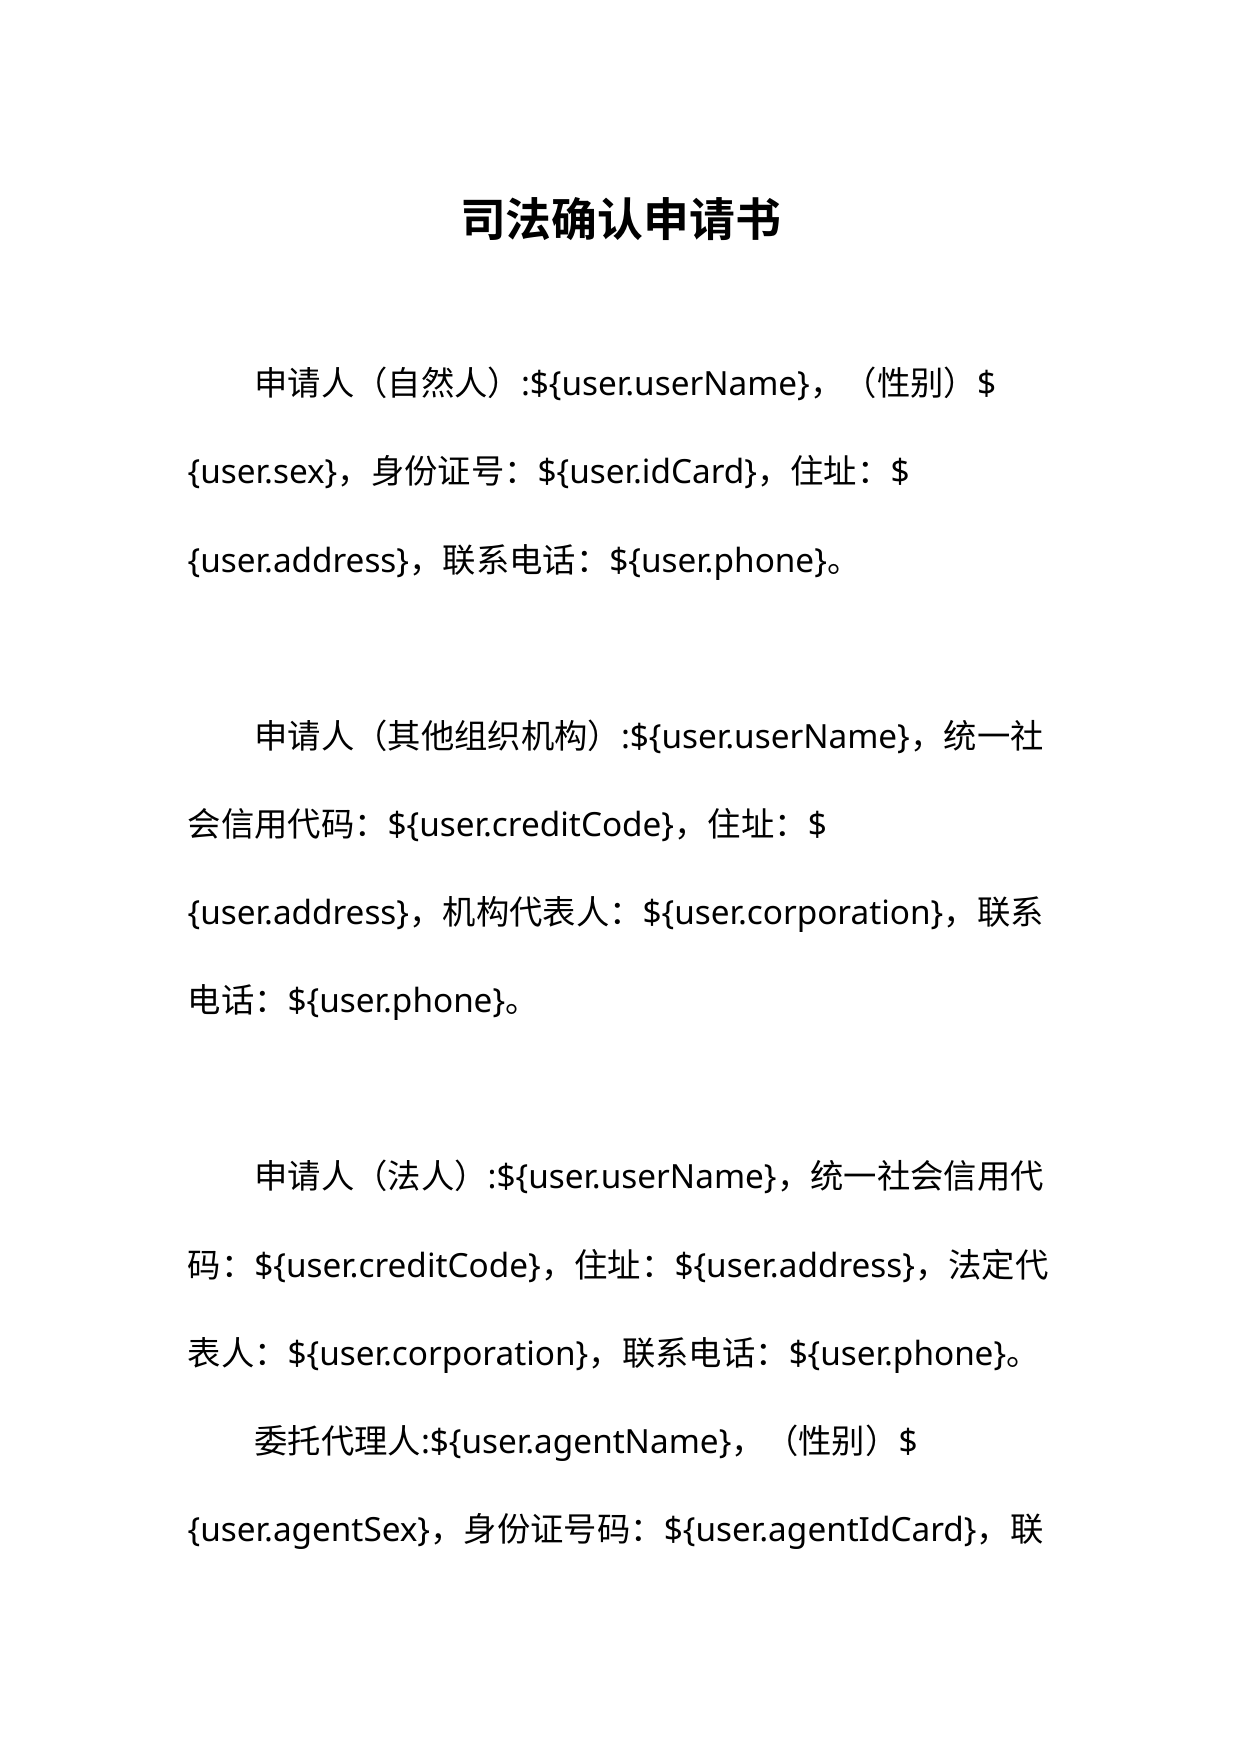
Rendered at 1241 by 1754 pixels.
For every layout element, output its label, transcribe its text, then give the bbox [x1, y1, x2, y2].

text 司法确认申请书 [187, 172, 1053, 260]
text 申请人（法人）:${user.userName}，统一社会信用代码：${user.creditCode}，住址：${user.address}，法定代表人：${user.corporation}，联系电话：${user.phone}。 [187, 1130, 1053, 1395]
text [187, 1395, 1053, 1571]
text 申请人（其他组织机构）:${user.userName}，统一社会信用代码：${user.creditCode}，住址：${user.address}，机构代表人：${user.corporation}，联系电话：${user.phone}。 [187, 690, 1053, 1042]
text 申请人（自然人）:${user.userName}，（性别）${user.sex}，身份证号：${user.idCard}，住址：${user.address}，联系电话：${user.phone}。 [187, 337, 1053, 602]
